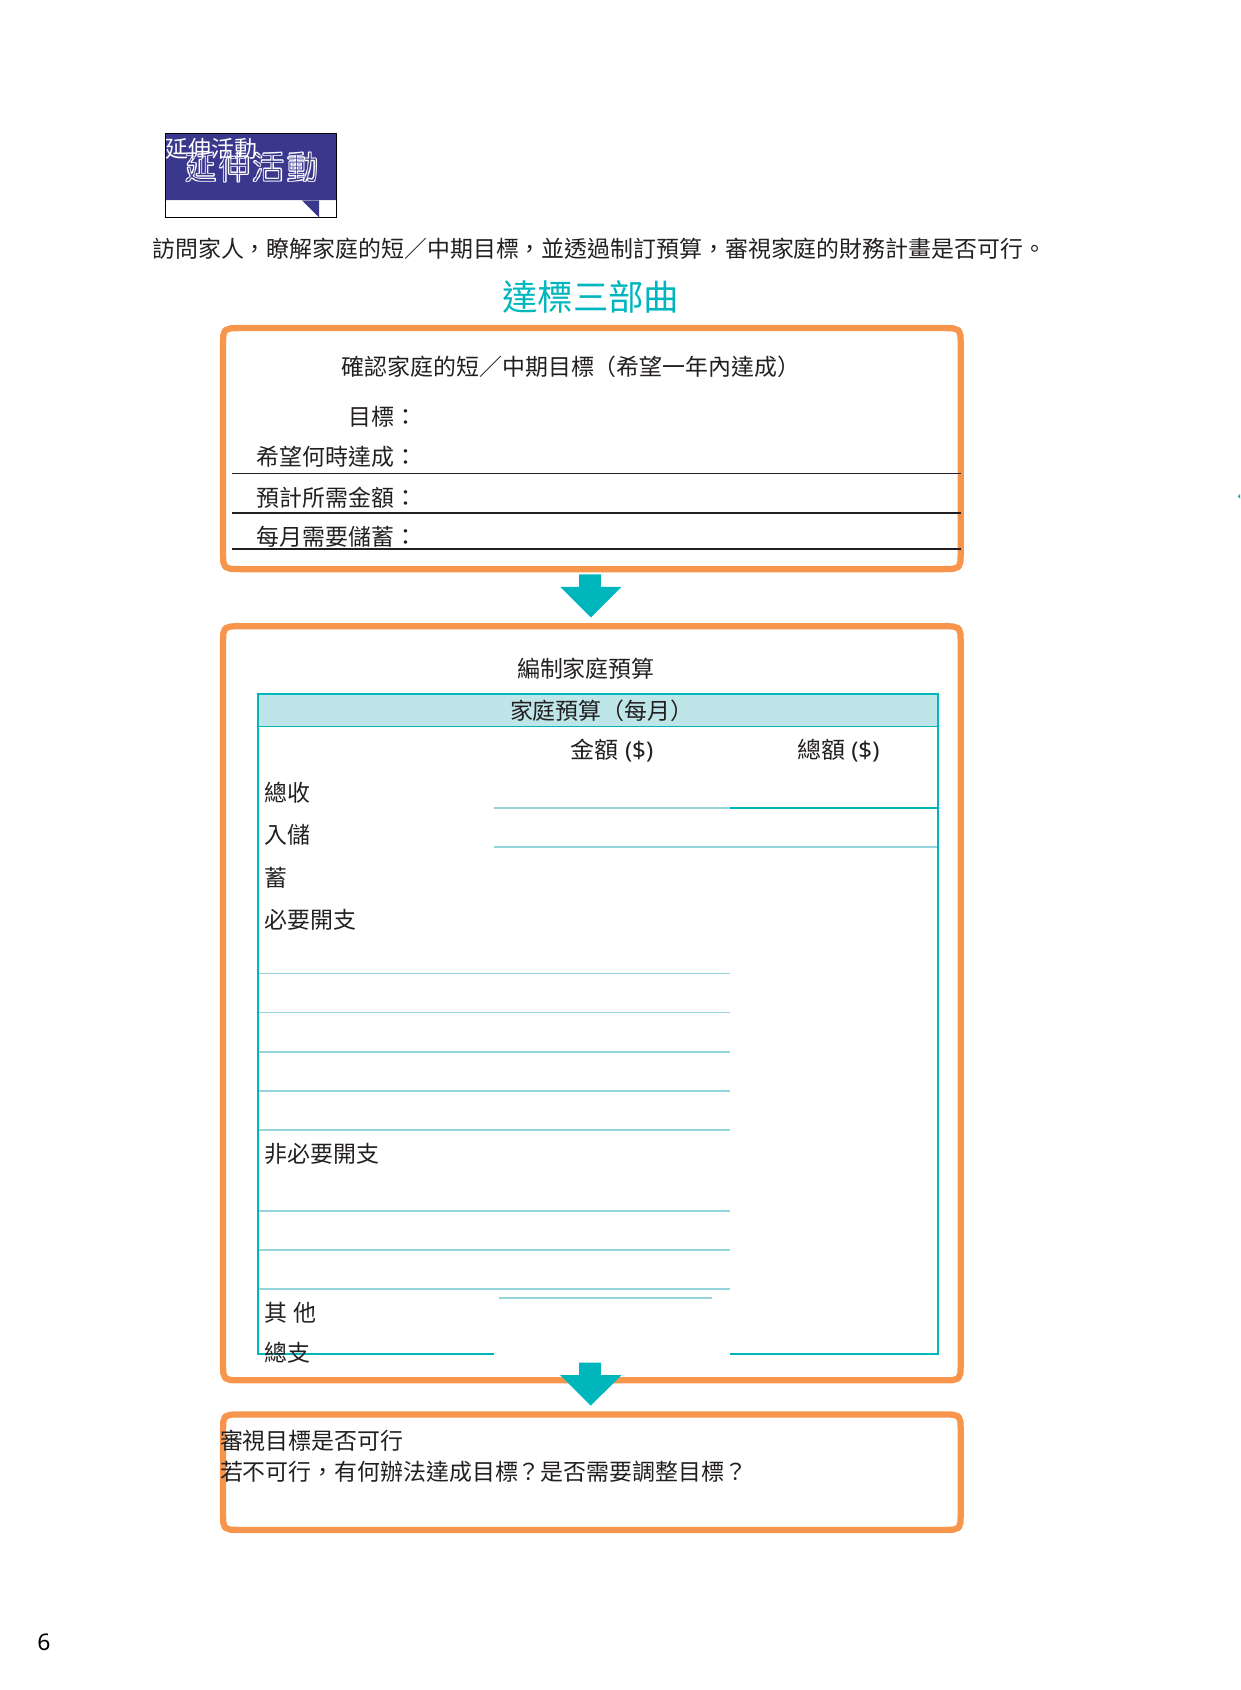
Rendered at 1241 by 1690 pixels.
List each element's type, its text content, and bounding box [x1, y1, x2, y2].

text 達標三部曲 [133, 269, 1048, 321]
picture [166, 134, 336, 217]
subtitle 訪問家人，瞭解家庭的短／中期目標，並透過制訂預算，審視家庭的財務計畫是否可行。 [150, 231, 1048, 264]
